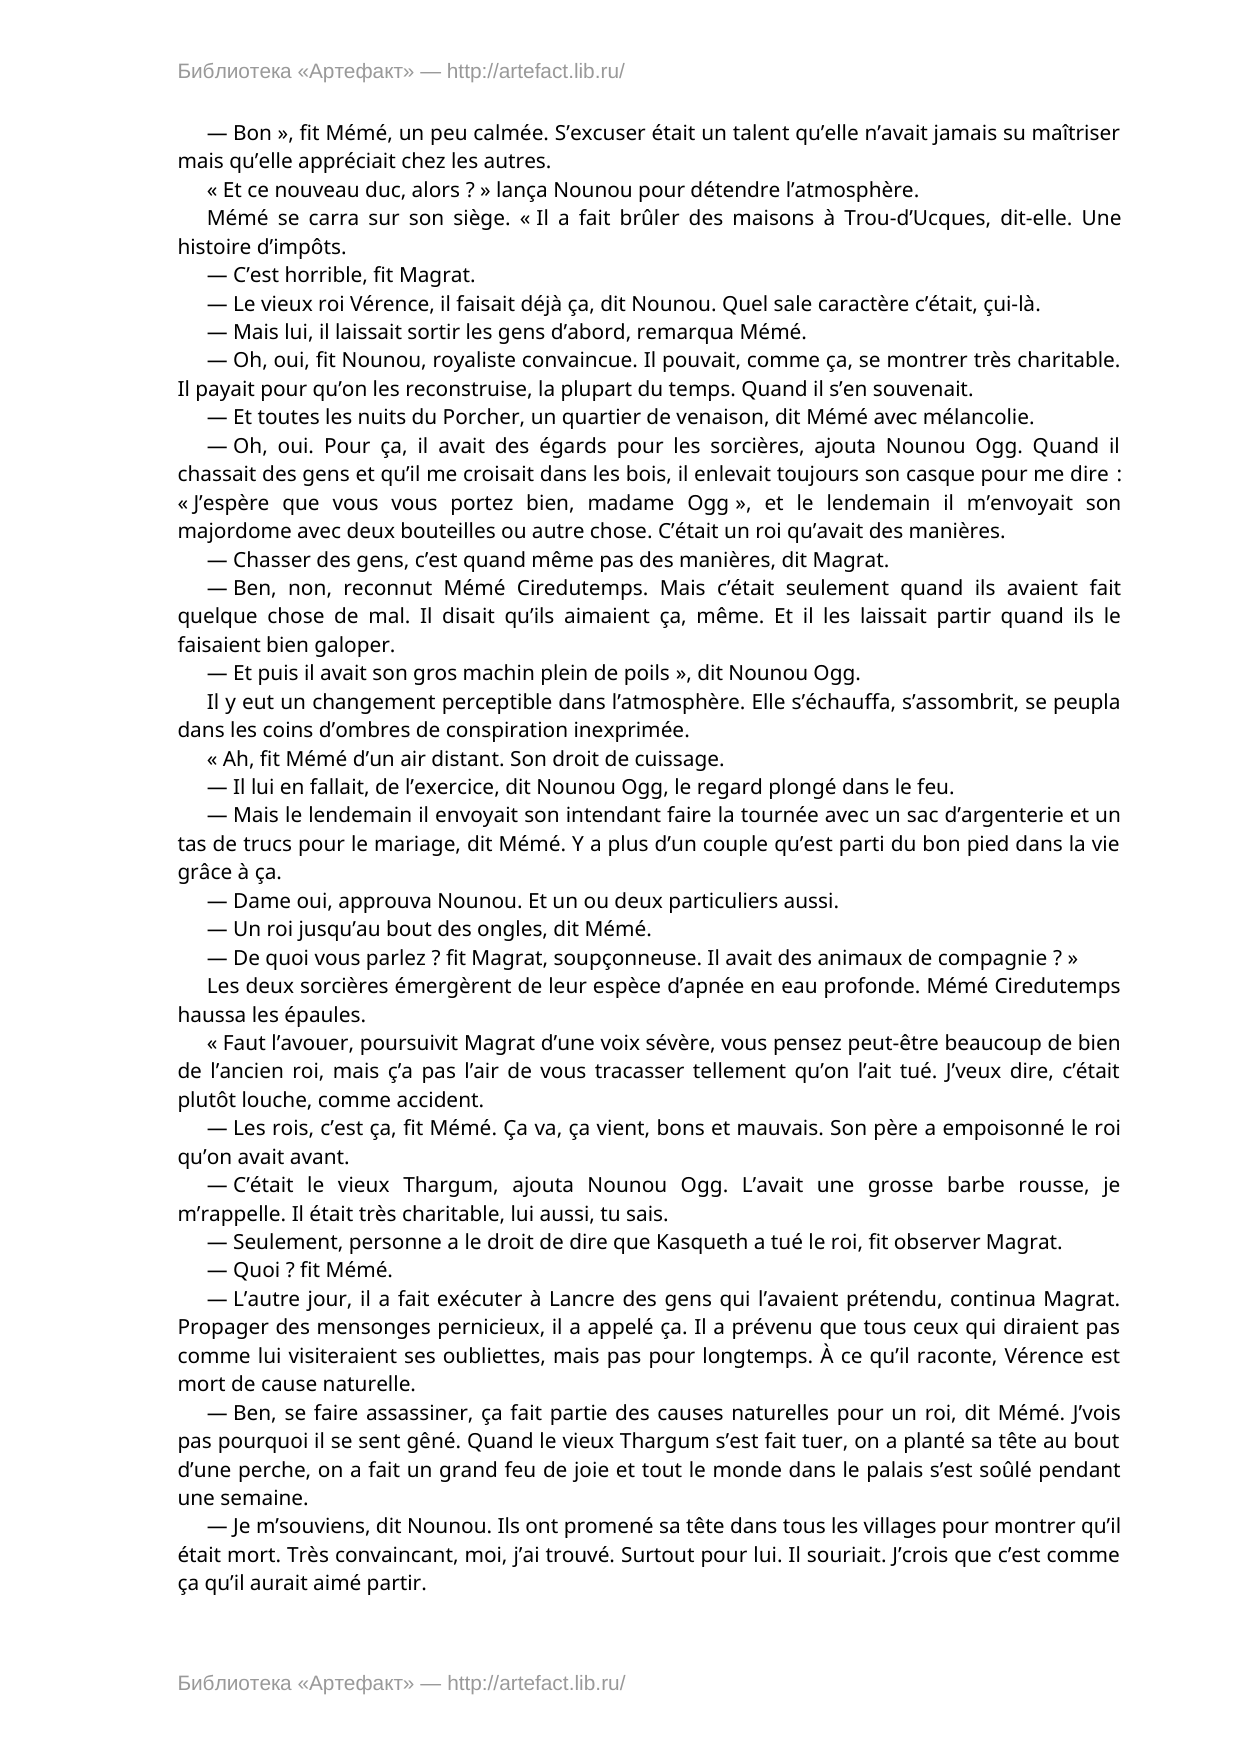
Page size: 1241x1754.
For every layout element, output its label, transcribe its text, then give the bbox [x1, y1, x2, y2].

text — Ben, non, reconnut Mémé Ciredutemps. Mais c’était seulement quand ils avaient fait quelque chose de mal. Il disait qu’ils aimaient ça, même. Et il les laissait partir quand ils le faisaient bien galoper. [177, 573, 1122, 658]
text — Et toutes les nuits du Porcher, un quartier de venaison, dit Mémé avec mélancolie. [177, 402, 1122, 431]
text — Un roi jusqu’au bout des ongles, dit Mémé. [177, 914, 1122, 943]
text — Oh, oui. Pour ça, il avait des égards pour les sorcières, ajouta Nounou Ogg. Quand il chassait des gens et qu’il me croisait dans les bois, il enlevait toujours son casque pour me dire : « J’espère que vous vous portez bien, madame Ogg », et le lendemain il m’envoyait son majordome avec deux bouteilles ou autre chose. C’était un roi qu’avait des manières. [177, 431, 1122, 545]
text — C’était le vieux Thargum, ajouta Nounou Ogg. L’avait une grosse barbe rousse, je m’rappelle. Il était très charitable, lui aussi, tu sais. [177, 1170, 1122, 1227]
text « Faut l’avouer, poursuivit Magrat d’une voix sévère, vous pensez peut-être beaucoup de bien de l’ancien roi, mais ç’a pas l’air de vous tracasser tellement qu’on l’ait tué. J’veux dire, c’était plutôt louche, comme accident. [177, 1028, 1122, 1113]
text — C’est horrible, fit Magrat. [177, 260, 1122, 289]
text — Seulement, personne a le droit de dire que Kasqueth a tué le roi, fit observer Magrat. [177, 1227, 1122, 1256]
text — Il lui en fallait, de l’exercice, dit Nounou Ogg, le regard plongé dans le feu. [177, 772, 1122, 801]
text — Mais lui, il laissait sortir les gens d’abord, remarqua Mémé. [177, 317, 1122, 346]
text Les deux sorcières émergèrent de leur espèce d’apnée en eau profonde. Mémé Ciredutemps haussa les épaules. [177, 971, 1122, 1028]
text — Ben, se faire assassiner, ça fait partie des causes naturelles pour un roi, dit Mémé. J’vois pas pourquoi il se sent gêné. Quand le vieux Thargum s’est fait tuer, on a planté sa tête au bout d’une perche, on a fait un grand feu de joie et tout le monde dans le palais s’est soûlé pendant une semaine. [177, 1398, 1122, 1512]
text — Le vieux roi Vérence, il faisait déjà ça, dit Nounou. Quel sale caractère c’était, çui-là. [177, 289, 1122, 317]
text — Et puis il avait son gros machin plein de poils », dit Nounou Ogg. [177, 658, 1122, 687]
text — Dame oui, approuva Nounou. Et un ou deux particuliers aussi. [177, 886, 1122, 914]
text Il y eut un changement perceptible dans l’atmosphère. Elle s’échauffa, s’assombrit, se peupla dans les coins d’ombres de conspiration inexprimée. [177, 687, 1122, 744]
text Mémé se carra sur son siège. « Il a fait brûler des maisons à Trou-d’Ucques, dit-elle. Une histoire d’impôts. [177, 203, 1122, 260]
text « Et ce nouveau duc, alors ? » lança Nounou pour détendre l’atmosphère. [177, 175, 1122, 203]
text — Chasser des gens, c’est quand même pas des manières, dit Magrat. [177, 545, 1122, 573]
text — De quoi vous parlez ? fit Magrat, soupçonneuse. Il avait des animaux de compagnie ? » [177, 943, 1122, 971]
text — L’autre jour, il a fait exécuter à Lancre des gens qui l’avaient prétendu, continua Magrat. Propager des mensonges pernicieux, il a appelé ça. Il a prévenu que tous ceux qui diraient pas comme lui visiteraient ses oubliettes, mais pas pour longtemps. À ce qu’il raconte, Vérence est mort de cause naturelle. [177, 1284, 1122, 1398]
text — Mais le lendemain il envoyait son intendant faire la tournée avec un sac d’argenterie et un tas de trucs pour le mariage, dit Mémé. Y a plus d’un couple qu’est parti du bon pied dans la vie grâce à ça. [177, 801, 1122, 886]
text — Bon », fit Mémé, un peu calmée. S’excuser était un talent qu’elle n’avait jamais su maîtriser mais qu’elle appréciait chez les autres. [177, 118, 1122, 175]
text — Les rois, c’est ça, fit Mémé. Ça va, ça vient, bons et mauvais. Son père a empoisonné le roi qu’on avait avant. [177, 1113, 1122, 1170]
text — Oh, oui, fit Nounou, royaliste convaincue. Il pouvait, comme ça, se montrer très charitable. Il payait pour qu’on les reconstruise, la plupart du temps. Quand il s’en souvenait. [177, 346, 1122, 402]
text — Quoi ? fit Mémé. [177, 1256, 1122, 1284]
text — Je m’souviens, dit Nounou. Ils ont promené sa tête dans tous les villages pour montrer qu’il était mort. Très convaincant, moi, j’ai trouvé. Surtout pour lui. Il souriait. J’crois que c’est comme ça qu’il aurait aimé partir. [177, 1512, 1122, 1597]
text « Ah, fit Mémé d’un air distant. Son droit de cuissage. [177, 744, 1122, 772]
